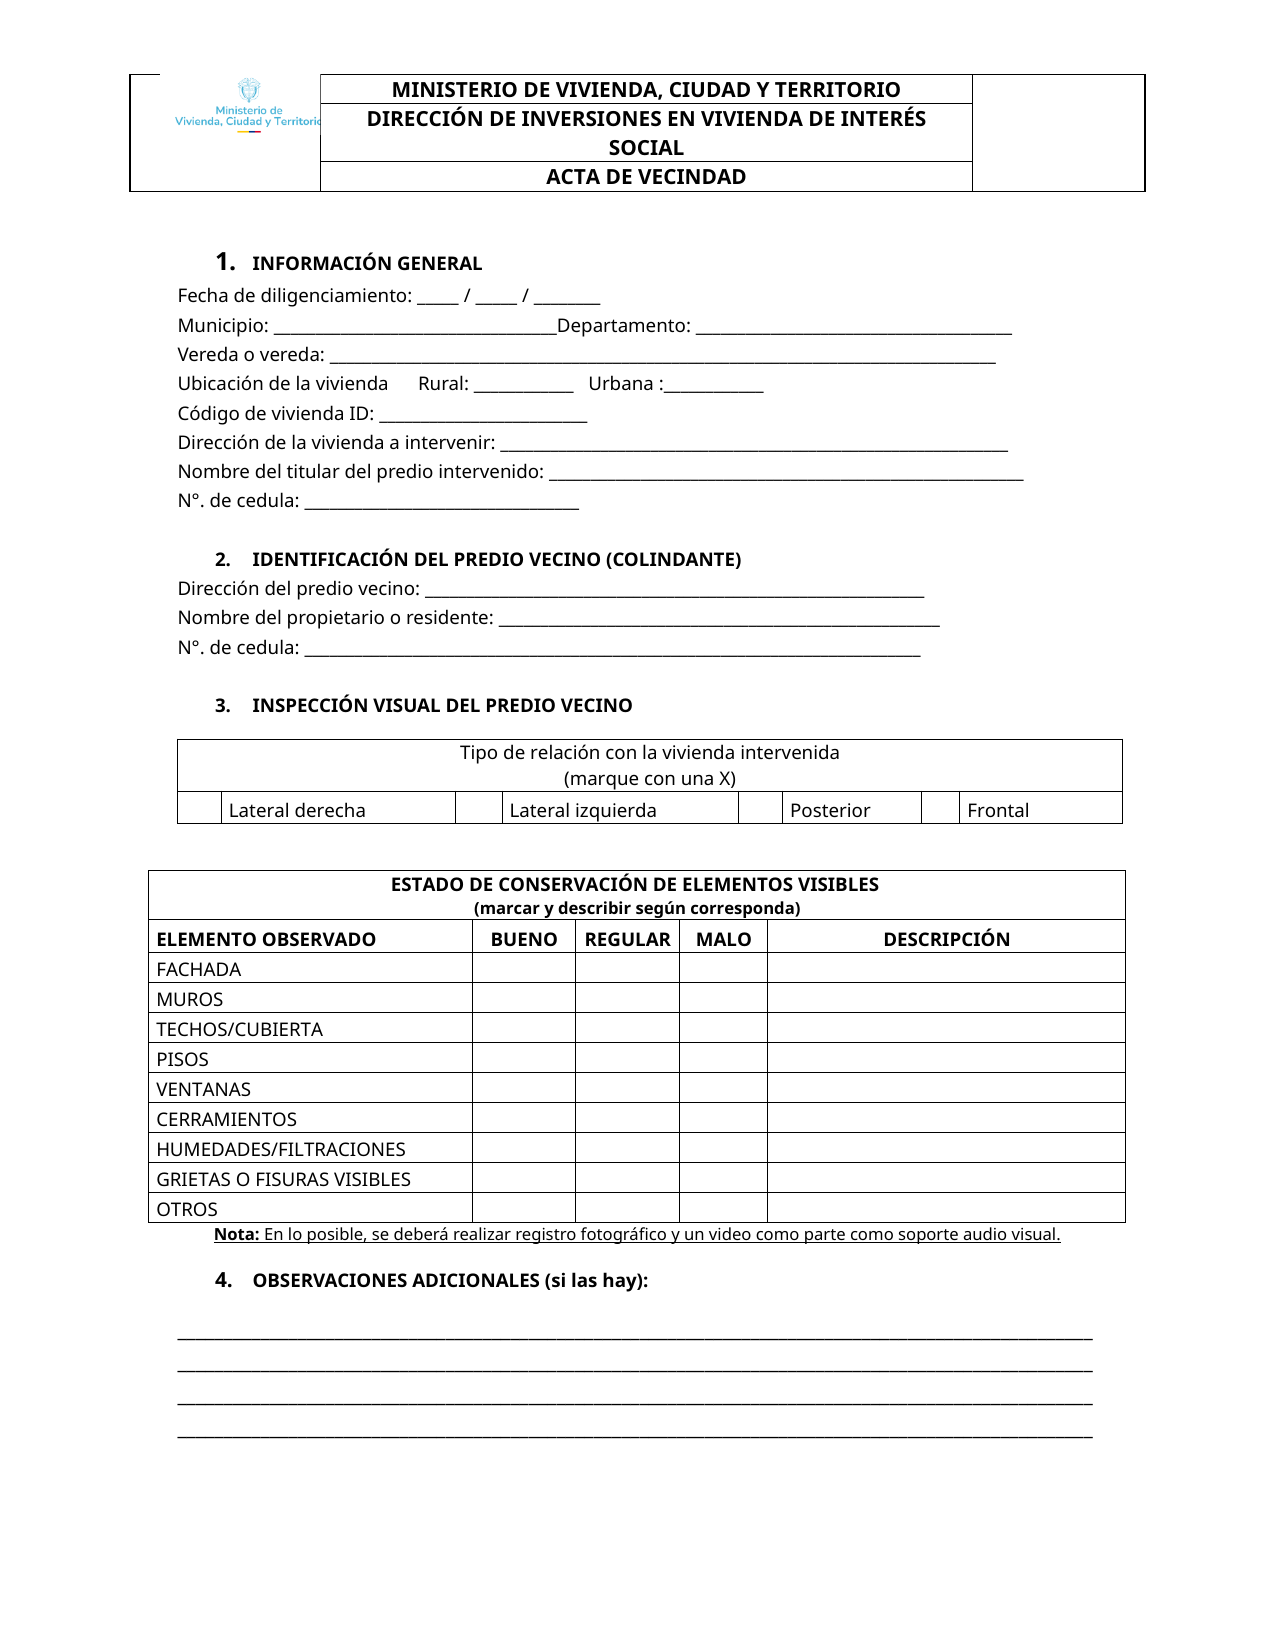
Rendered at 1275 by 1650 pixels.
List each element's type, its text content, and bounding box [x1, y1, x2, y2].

table_cell [576, 1073, 679, 1102]
table_cell [739, 792, 782, 823]
table_cell [680, 1073, 767, 1102]
table_cell [768, 1133, 1125, 1162]
text Nombre del propietario o residente: _____________________________________________________ [177, 605, 1098, 630]
table_cell BUENO [473, 920, 575, 952]
table_cell GRIETAS O FISURAS VISIBLES [149, 1163, 472, 1192]
table_cell DESCRIPCIÓN [768, 920, 1125, 952]
text Nota: En lo posible, se deberá realizar registro fotográfico y un video como parte como soporte audio visual. [177, 1223, 1098, 1246]
table_cell [473, 1073, 575, 1102]
text N°. de cedula: _________________________________ [177, 488, 1098, 513]
text Dirección del predio vecino: ____________________________________________________________ [177, 575, 1098, 601]
table_cell [456, 792, 502, 823]
table_cell MUROS [149, 983, 472, 1012]
table_cell Frontal [960, 792, 1122, 823]
table_cell [576, 953, 679, 982]
table_cell [680, 1133, 767, 1162]
picture [160, 74, 321, 135]
table_cell [576, 1043, 679, 1072]
table_cell [768, 1043, 1125, 1072]
table_cell [680, 1103, 767, 1132]
table_cell [768, 953, 1125, 982]
table_cell Lateral derecha [222, 792, 455, 823]
list IDENTIFICACIÓN DEL PREDIO VECINO (COLINDANTE) [215, 546, 1098, 572]
table_cell [473, 983, 575, 1012]
list OBSERVACIONES ADICIONALES (si las hay): [215, 1266, 1098, 1294]
text Código de vivienda ID: _________________________ [177, 400, 1098, 425]
table_cell [473, 1103, 575, 1132]
table_cell ELEMENTO OBSERVADO [149, 920, 472, 952]
table_cell [576, 1193, 679, 1222]
table_cell [680, 1193, 767, 1222]
text Fecha de diligenciamiento: _____ / _____ / ________ [177, 283, 1098, 308]
text Nombre del titular del predio intervenido: _________________________________________________________ [177, 458, 1098, 484]
table_cell [576, 1133, 679, 1162]
table_header Tipo de relación con la vivienda intervenida (marque con una X) [178, 740, 1122, 791]
table_cell [178, 792, 221, 823]
table_cell [768, 1103, 1125, 1132]
table_cell [768, 1193, 1125, 1222]
table_cell HUMEDADES/FILTRACIONES [149, 1133, 472, 1162]
table_cell Posterior [783, 792, 921, 823]
table_cell [576, 1103, 679, 1132]
table_cell [922, 792, 959, 823]
table_cell [768, 1073, 1125, 1102]
text Vereda o vereda: ________________________________________________________________________________ [177, 341, 1098, 367]
table_cell FACHADA [149, 953, 472, 982]
table_cell [680, 1013, 767, 1042]
table_cell Lateral izquierda [503, 792, 738, 823]
table_cell MALO [680, 920, 767, 952]
table_cell [473, 1043, 575, 1072]
list INSPECCIÓN VISUAL DEL PREDIO VECINO [215, 692, 1098, 718]
text Dirección de la vivienda a intervenir: _____________________________________________________________ [177, 429, 1098, 454]
table_cell [576, 1163, 679, 1192]
table_cell [768, 1163, 1125, 1192]
text Municipio: __________________________________Departamento: ______________________________________ [177, 312, 1098, 337]
table_cell CERRAMIENTOS [149, 1103, 472, 1132]
table_cell REGULAR [576, 920, 679, 952]
table_cell [576, 983, 679, 1012]
text N°. de cedula: __________________________________________________________________________ [177, 634, 1098, 659]
table_cell [768, 1013, 1125, 1042]
table_cell [768, 983, 1125, 1012]
table_cell [473, 1013, 575, 1042]
table_cell OTROS [149, 1193, 472, 1222]
text Ubicación de la vivienda Rural: ____________ Urbana :____________ [177, 371, 1098, 396]
table_cell [680, 953, 767, 982]
table_cell VENTANAS [149, 1073, 472, 1102]
table_header ESTADO DE CONSERVACIÓN DE ELEMENTOS VISIBLES (marcar y describir según corresponda) [149, 871, 1125, 919]
table_cell [473, 1193, 575, 1222]
table_cell [680, 983, 767, 1012]
table_cell [473, 1163, 575, 1192]
list INFORMACIÓN GENERAL [215, 243, 1098, 278]
table_cell [680, 1043, 767, 1072]
table_cell [473, 1133, 575, 1162]
table_cell [680, 1163, 767, 1192]
table_cell [576, 1013, 679, 1042]
table_cell [473, 953, 575, 982]
table_cell TECHOS/CUBIERTA [149, 1013, 472, 1042]
table_cell PISOS [149, 1043, 472, 1072]
